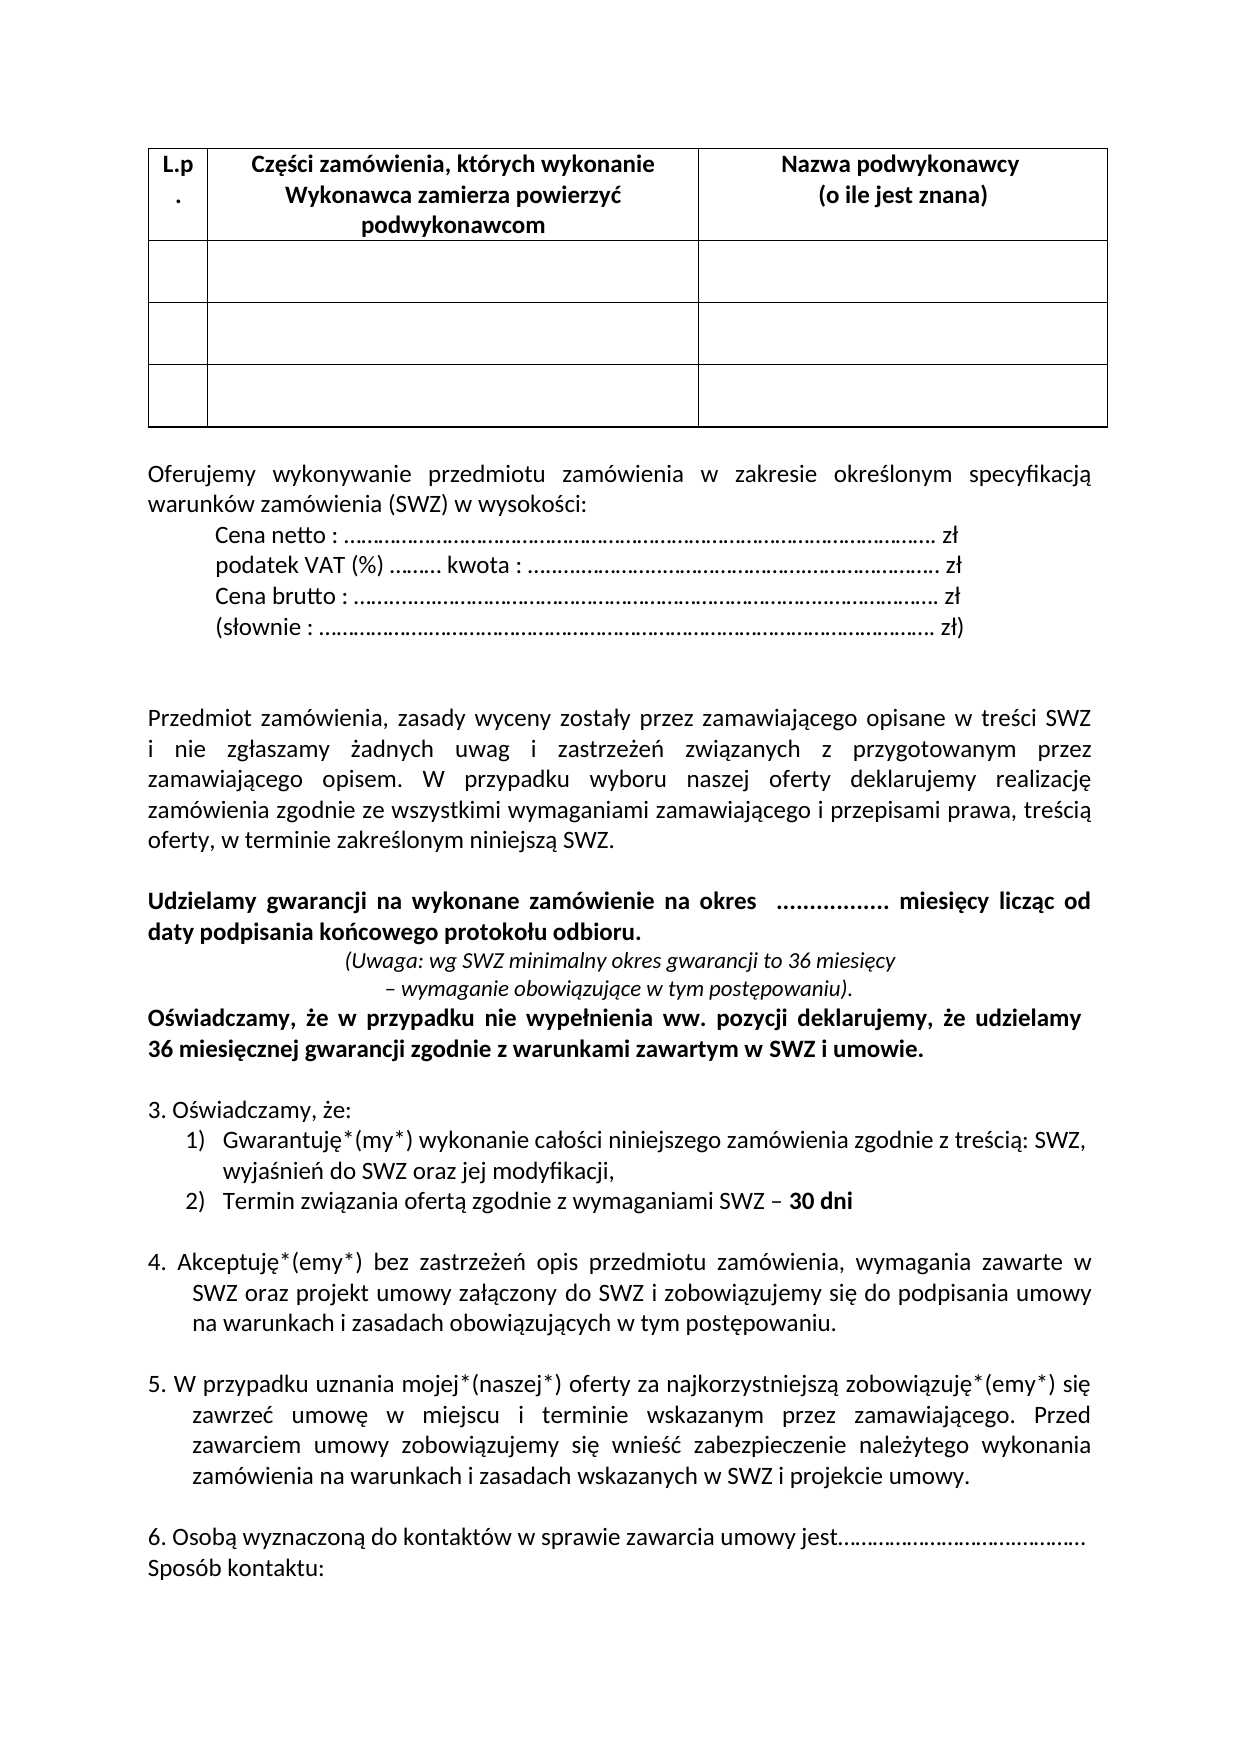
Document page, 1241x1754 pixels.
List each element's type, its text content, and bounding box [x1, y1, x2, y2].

table_cell [149, 365, 207, 426]
text – wymaganie obowiązujące w tym postępowaniu). [148, 974, 1093, 1002]
text Udzielamy gwarancji na wykonane zamówienie na okres ................. miesięcy licząc od daty podpisania końcowego protokołu odbioru. [148, 885, 1093, 946]
text Cena brutto : ……....….…………………………………………………………..………………. zł [204, 580, 1093, 611]
table_cell [208, 241, 698, 302]
text (Uwaga: wg SWZ minimalny okres gwarancji to 36 miesięcy [148, 946, 1093, 974]
text Cena netto : …………………………………………………………………………………………. zł [215, 519, 1093, 549]
table_cell [208, 303, 698, 364]
text Przedmiot zamówienia, zasady wyceny zostały przez zamawiającego opisane w treści SWZ i nie zgłaszamy żadnych uwag i zastrzeżeń związanych z przygotowanym przez zamawiającego opisem. W przypadku wyboru naszej oferty deklarujemy realizację zamówienia zgodnie ze wszystkimi wymaganiami zamawiającego i przepisami prawa, treścią oferty, w terminie zakreślonym niniejszą SWZ. [148, 702, 1093, 855]
table_cell [699, 241, 1107, 302]
text Sposób kontaktu: [148, 1552, 1093, 1582]
table_header Nazwa podwykonawcy (o ile jest znana) [699, 149, 1107, 240]
text 4. Akceptuję*(emy*) bez zastrzeżeń opis przedmiotu zamówienia, wymagania zawarte w SWZ oraz projekt umowy załączony do SWZ i zobowiązujemy się do podpisania umowy na warunkach i zasadach obowiązujących w tym postępowaniu. [148, 1247, 1093, 1338]
text podatek VAT (%) ……… kwota : …..….…………..…………………….………………….. zł [204, 549, 1093, 580]
table_cell [699, 303, 1107, 364]
text 6. Osobą wyznaczoną do kontaktów w sprawie zawarcia umowy jest………………………….………… [148, 1521, 1093, 1552]
table_header Części zamówienia, których wykonanie Wykonawca zamierza powierzyć podwykonawcom [208, 149, 698, 240]
table_cell [149, 241, 207, 302]
list Gwarantuję*(my*) wykonanie całości niniejszego zamówienia zgodnie z treścią: SWZ, wyjaśnień do SWZ oraz jej modyfikacji, [185, 1124, 1093, 1186]
table_cell [208, 365, 698, 426]
text (słownie : ……………….……………………………………………………………………………. zł) [204, 611, 1093, 641]
text Oświadczamy, że w przypadku nie wypełnienia ww. pozycji deklarujemy, że udzielamy 36 miesięcznej gwarancji zgodnie z warunkami zawartym w SWZ i umowie. [148, 1002, 1093, 1063]
table_header L.p. [149, 149, 207, 240]
table_cell [149, 303, 207, 364]
text 3. Oświadczamy, że: [148, 1094, 1093, 1124]
table_cell [699, 365, 1107, 426]
text 5. W przypadku uznania mojej*(naszej*) oferty za najkorzystniejszą zobowiązuję*(emy*) się zawrzeć umowę w miejscu i terminie wskazanym przez zamawiającego. Przed zawarciem umowy zobowiązujemy się wnieść zabezpieczenie należytego wykonania zamówienia na warunkach i zasadach wskazanych w SWZ i projekcie umowy. [148, 1369, 1093, 1491]
list Termin związania ofertą zgodnie z wymaganiami SWZ – 30 dni [185, 1186, 1093, 1216]
text Oferujemy wykonywanie przedmiotu zamówienia w zakresie określonym specyfikacją warunków zamówienia (SWZ) w wysokości: [148, 458, 1093, 519]
